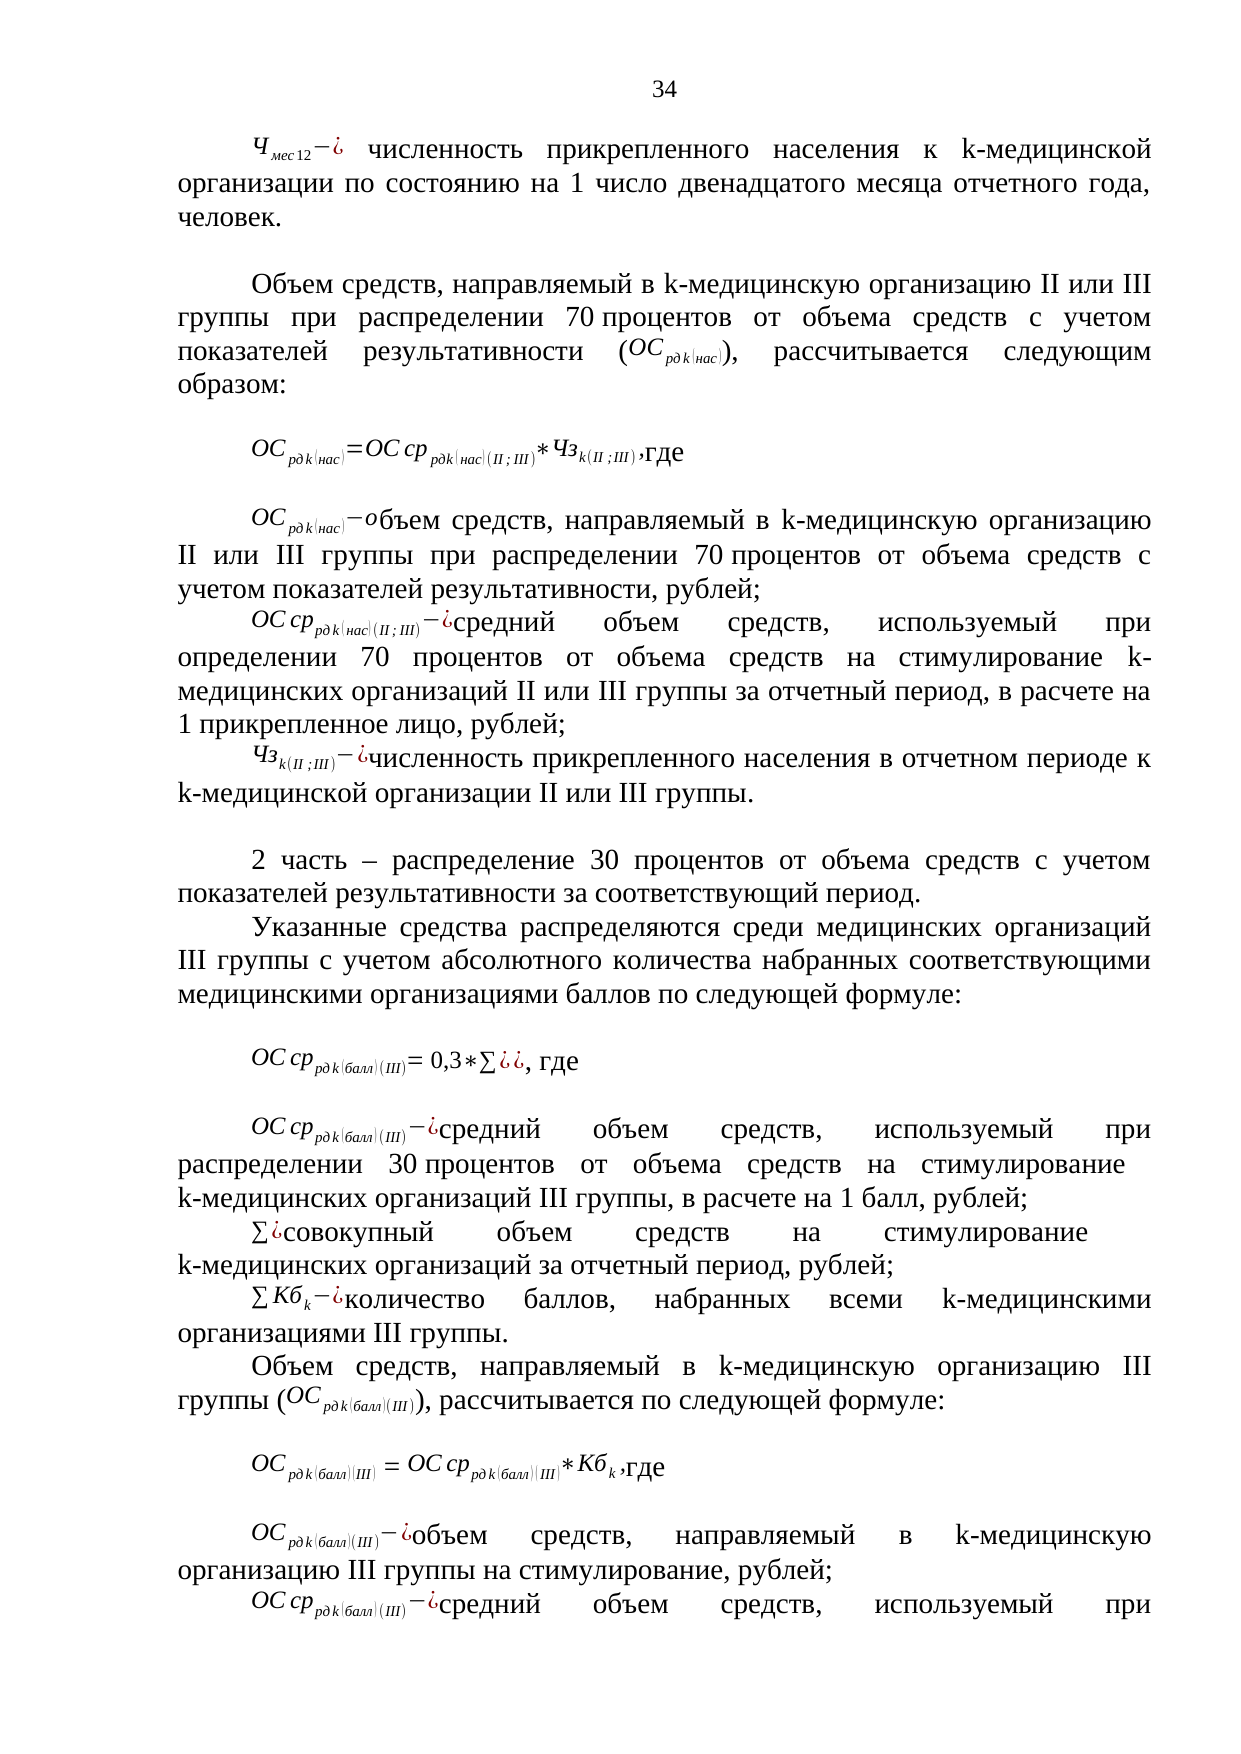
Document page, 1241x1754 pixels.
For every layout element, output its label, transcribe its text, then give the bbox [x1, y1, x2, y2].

text численность прикрепленного населения к k-медицинской организации по состоянию на 1 число двенадцатого месяца отчетного года, человек. [177, 131, 1152, 232]
text Указанные средства распределяются среди медицинских организаций III группы с учетом абсолютного количества набранных соответствующими медицинскими организациями баллов по следующей формуле: [177, 909, 1152, 1009]
text численность прикрепленного населения в отчетном периоде к k-медицинской организации II или III группы. [177, 740, 1152, 808]
text средний объем средств, используемый при определении 70 процентов от объема средств на стимулирование k-медицинских организаций II или III группы за отчетный период, в расчете на 1 прикрепленное лицо, рублей; [177, 604, 1152, 740]
text совокупный объем средств на стимулирование k-медицинских организаций за отчетный период, рублей; [177, 1214, 1152, 1281]
text Объем средств, направляемый в k-медицинскую организацию III группы (), рассчитывается по следующей формуле: [177, 1348, 1152, 1415]
text где [177, 434, 1152, 469]
text Объем средств, направляемый в k-медицинскую организацию II или III группы при распределении 70 процентов от объема средств с учетом показателей результативности (), рассчитывается следующим образом: [177, 266, 1152, 400]
text = , где [177, 1043, 1152, 1078]
text объем средств, направляемый в k-медицинскую организацию III группы на стимулирование, рублей; [177, 1517, 1152, 1586]
text = где [177, 1449, 1152, 1484]
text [177, 1586, 1152, 1621]
text количество баллов, набранных всеми k-медицинскими организациями III группы. [177, 1281, 1152, 1348]
text 2 часть – распределение 30 процентов от объема средств с учетом показателей результативности за соответствующий период. [177, 842, 1152, 909]
text бъем средств, направляемый в k-медицинскую организацию II или III группы при распределении 70 процентов от объема средств с учетом показателей результативности, рублей; [177, 502, 1152, 604]
